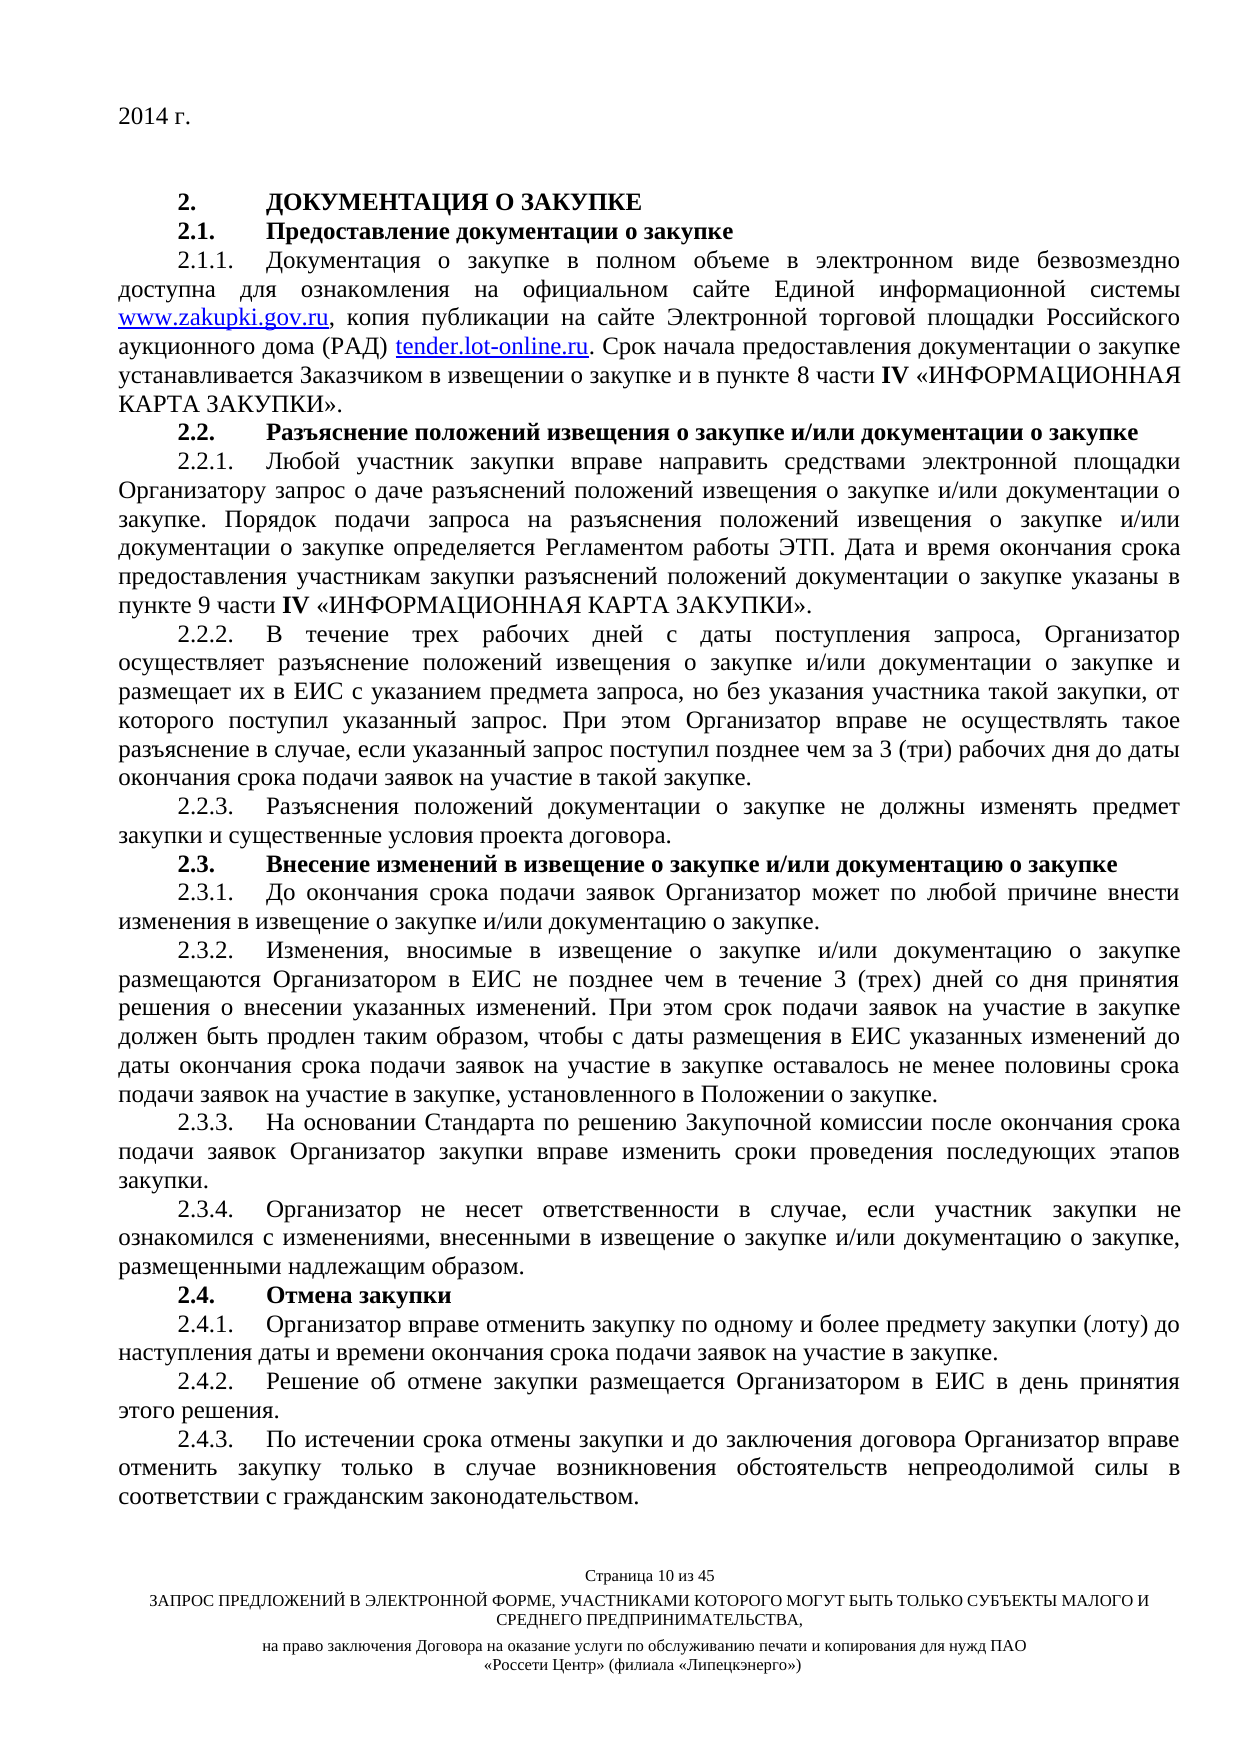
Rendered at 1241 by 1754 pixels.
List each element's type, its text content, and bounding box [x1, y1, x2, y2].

subtitle Организатор вправе отменить закупку по одному и более предмету закупки (лоту) до наступления даты и времени окончания срока подачи заявок на участие в закупке. [118, 1309, 1181, 1366]
subtitle До окончания срока подачи заявок Организатор может по любой причине внести изменения в извещение о закупке и/или документацию о закупке. [118, 877, 1181, 935]
subtitle Организатор не несет ответственности в случае, если участник закупки не ознакомился с изменениями, внесенными в извещение о закупке и/или документацию о закупке, размещенными надлежащим образом. [118, 1194, 1181, 1280]
subtitle Любой участник закупки вправе направить средствами электронной площадки Организатору запрос о даче разъяснений положений извещения о закупке и/или документации о закупке. Порядок подачи запроса на разъяснения положений извещения о закупке и/или документации о закупке определяется Регламентом работы ЭТП. Дата и время окончания срока предоставления участникам закупки разъяснений положений документации о закупке указаны в пункте 9 части IV «ИНФОРМАЦИОННАЯ КАРТА ЗАКУПКИ». [118, 446, 1181, 619]
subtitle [118, 101, 1181, 130]
subtitle В течение трех рабочих дней с даты поступления запроса, Организатор осуществляет разъяснение положений извещения о закупке и/или документации о закупке и размещает их в ЕИС с указанием предмета запроса, но без указания участника такой закупки, от которого поступил указанный запрос. При этом Организатор вправе не осуществлять такое разъяснение в случае, если указанный запрос поступил позднее чем за 3 (три) рабочих дня до даты окончания срока подачи заявок на участие в такой закупке. [118, 619, 1181, 791]
subtitle Решение об отмене закупки размещается Организатором в ЕИС в день принятия этого решения. [118, 1366, 1181, 1424]
subtitle Разъяснение положений извещения о закупке и/или документации о закупке [118, 417, 1181, 446]
subtitle Внесение изменений в извещение о закупке и/или документацию о закупке [118, 849, 1181, 877]
subtitle Предоставление документации о закупке [118, 216, 1181, 245]
subtitle На основании Стандарта по решению Закупочной комиссии после окончания срока подачи заявок Организатор закупки вправе изменить сроки проведения последующих этапов закупки. [118, 1107, 1181, 1194]
subtitle По истечении срока отмены закупки и до заключения договора Организатор вправе отменить закупку только в случае возникновения обстоятельств непреодолимой силы в соответствии с гражданским законодательством. [118, 1424, 1181, 1510]
subtitle Разъяснения положений документации о закупке не должны изменять предмет закупки и существенные условия проекта договора. [118, 791, 1181, 849]
subtitle Отмена закупки [118, 1280, 1181, 1309]
subtitle Изменения, вносимые в извещение о закупке и/или документацию о закупке размещаются Организатором в ЕИС не позднее чем в течение 3 (трех) дней со дня принятия решения о внесении указанных изменений. При этом срок подачи заявок на участие в закупке должен быть продлен таким образом, чтобы с даты размещения в ЕИС указанных изменений до даты окончания срока подачи заявок на участие в закупке оставалось не менее половины срока подачи заявок на участие в закупке, установленного в Положении о закупке. [118, 935, 1181, 1107]
subtitle ДОКУМЕНТАЦИЯ О ЗАКУПКЕ [118, 187, 1181, 216]
subtitle Документация о закупке в полном объеме в электронном виде безвозмездно доступна для ознакомления на официальном сайте Единой информационной системы www.zakupki.gov.ru, копия публикации на сайте Электронной торговой площадки Российского аукционного дома (РАД) tender.lot-online.ru. Срок начала предоставления документации о закупке устанавливается Заказчиком в извещении о закупке и в пункте 8 части IV «ИНФОРМАЦИОННАЯ КАРТА ЗАКУПКИ». [118, 245, 1181, 417]
